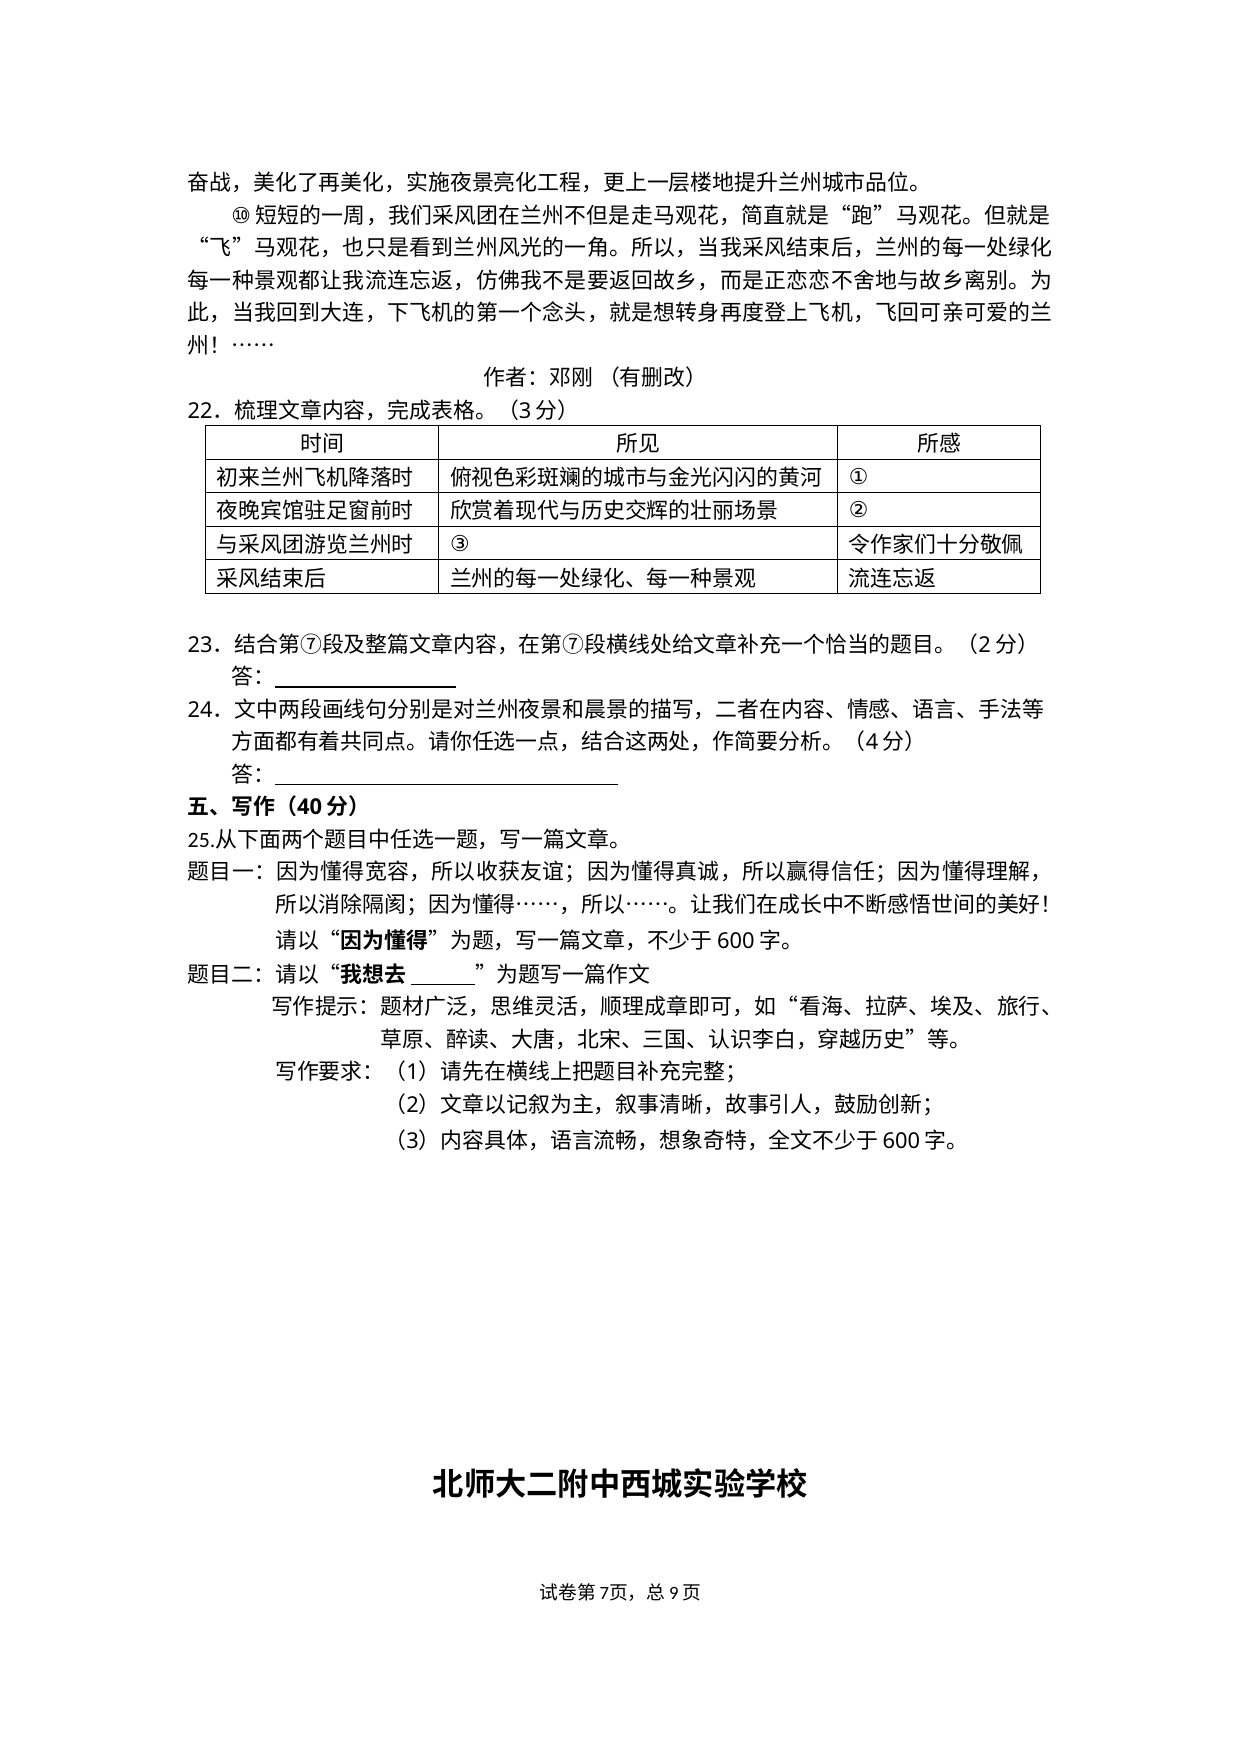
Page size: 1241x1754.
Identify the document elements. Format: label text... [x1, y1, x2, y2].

text 24．文中两段画线句分别是对兰州夜景和晨景的描写，二者在内容、情感、语言、手法等方面都有着共同点。请你任选一点，结合这两处，作简要分析。（4分） [187, 691, 1053, 756]
text 北师大二附中西城实验学校 [187, 1449, 1053, 1514]
table_cell 欣赏着现代与历史交辉的壮丽场景 [439, 493, 837, 526]
text ⑩短短的一周，我们采风团在兰州不但是走马观花，简直就是“跑”马观花。但就是“飞”马观花，也只是看到兰州风光的一角。所以，当我采风结束后，兰州的每一处绿化、每一种景观都让我流连忘返，仿佛我不是要返回故乡，而是正恋恋不舍地与故乡离别。为此，当我回到大连，下飞机的第一个念头，就是想转身再度登上飞机，飞回可亲可爱的兰州！…… [187, 197, 1053, 360]
text 写作提示：题材广泛，思维灵活，顺理成章即可，如“看海、拉萨、埃及、旅行、草原、醉读、大唐，北宋、三国、认识李白，穿越历史”等。 [271, 989, 1041, 1054]
table_header 时间 [206, 426, 438, 458]
table_cell 俯视色彩斑斓的城市与金光闪闪的黄河 [439, 460, 837, 492]
table_cell ① [838, 460, 1040, 492]
table_cell 与采风团游览兰州时 [206, 527, 438, 559]
text 写作要求：（1）请先在横线上把题目补充完整； [187, 1054, 1041, 1086]
text 五、写作（40分） [187, 789, 1053, 821]
table_cell 采风结束后 [206, 560, 438, 593]
table_cell ③ [439, 527, 837, 559]
table_cell 兰州的每一处绿化、每一种景观 [439, 560, 837, 593]
text （3）内容具体，语言流畅，想象奇特，全文不少于600字。 [187, 1119, 1053, 1156]
text 23．结合第⑦段及整篇文章内容，在第⑦段横线处给文章补充一个恰当的题目。（2分） [187, 626, 1053, 659]
table_cell 流连忘返 [838, 560, 1040, 593]
table_cell 夜晚宾馆驻足窗前时 [206, 493, 438, 526]
text 请以“因为懂得”为题，写一篇文章，不少于600字。 [187, 919, 1053, 956]
text 22．梳理文章内容，完成表格。（3分） [187, 392, 1053, 425]
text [187, 165, 1053, 197]
text （2）文章以记叙为主，叙事清晰，故事引人，鼓励创新； [187, 1086, 1041, 1119]
text 答： [187, 756, 1053, 789]
text 作者：邓刚 （有删改） [187, 360, 1053, 392]
text 答： [187, 659, 1053, 691]
text 25.从下面两个题目中任选一题，写一篇文章。 [187, 821, 1053, 854]
text 题目一：因为懂得宽容，所以收获友谊；因为懂得真诚，所以赢得信任；因为懂得理解，所以消除隔阂；因为懂得……，所以……。让我们在成长中不断感悟世间的美好！ [187, 854, 1053, 919]
table_header 所感 [838, 426, 1040, 458]
table_cell 初来兰州飞机降落时 [206, 460, 438, 492]
table_cell 令作家们十分敬佩 [838, 527, 1040, 559]
table_header 所见 [439, 426, 837, 458]
table_cell ② [838, 493, 1040, 526]
text 题目二：请以“我想去 ”为题写一篇作文 [187, 956, 1041, 989]
